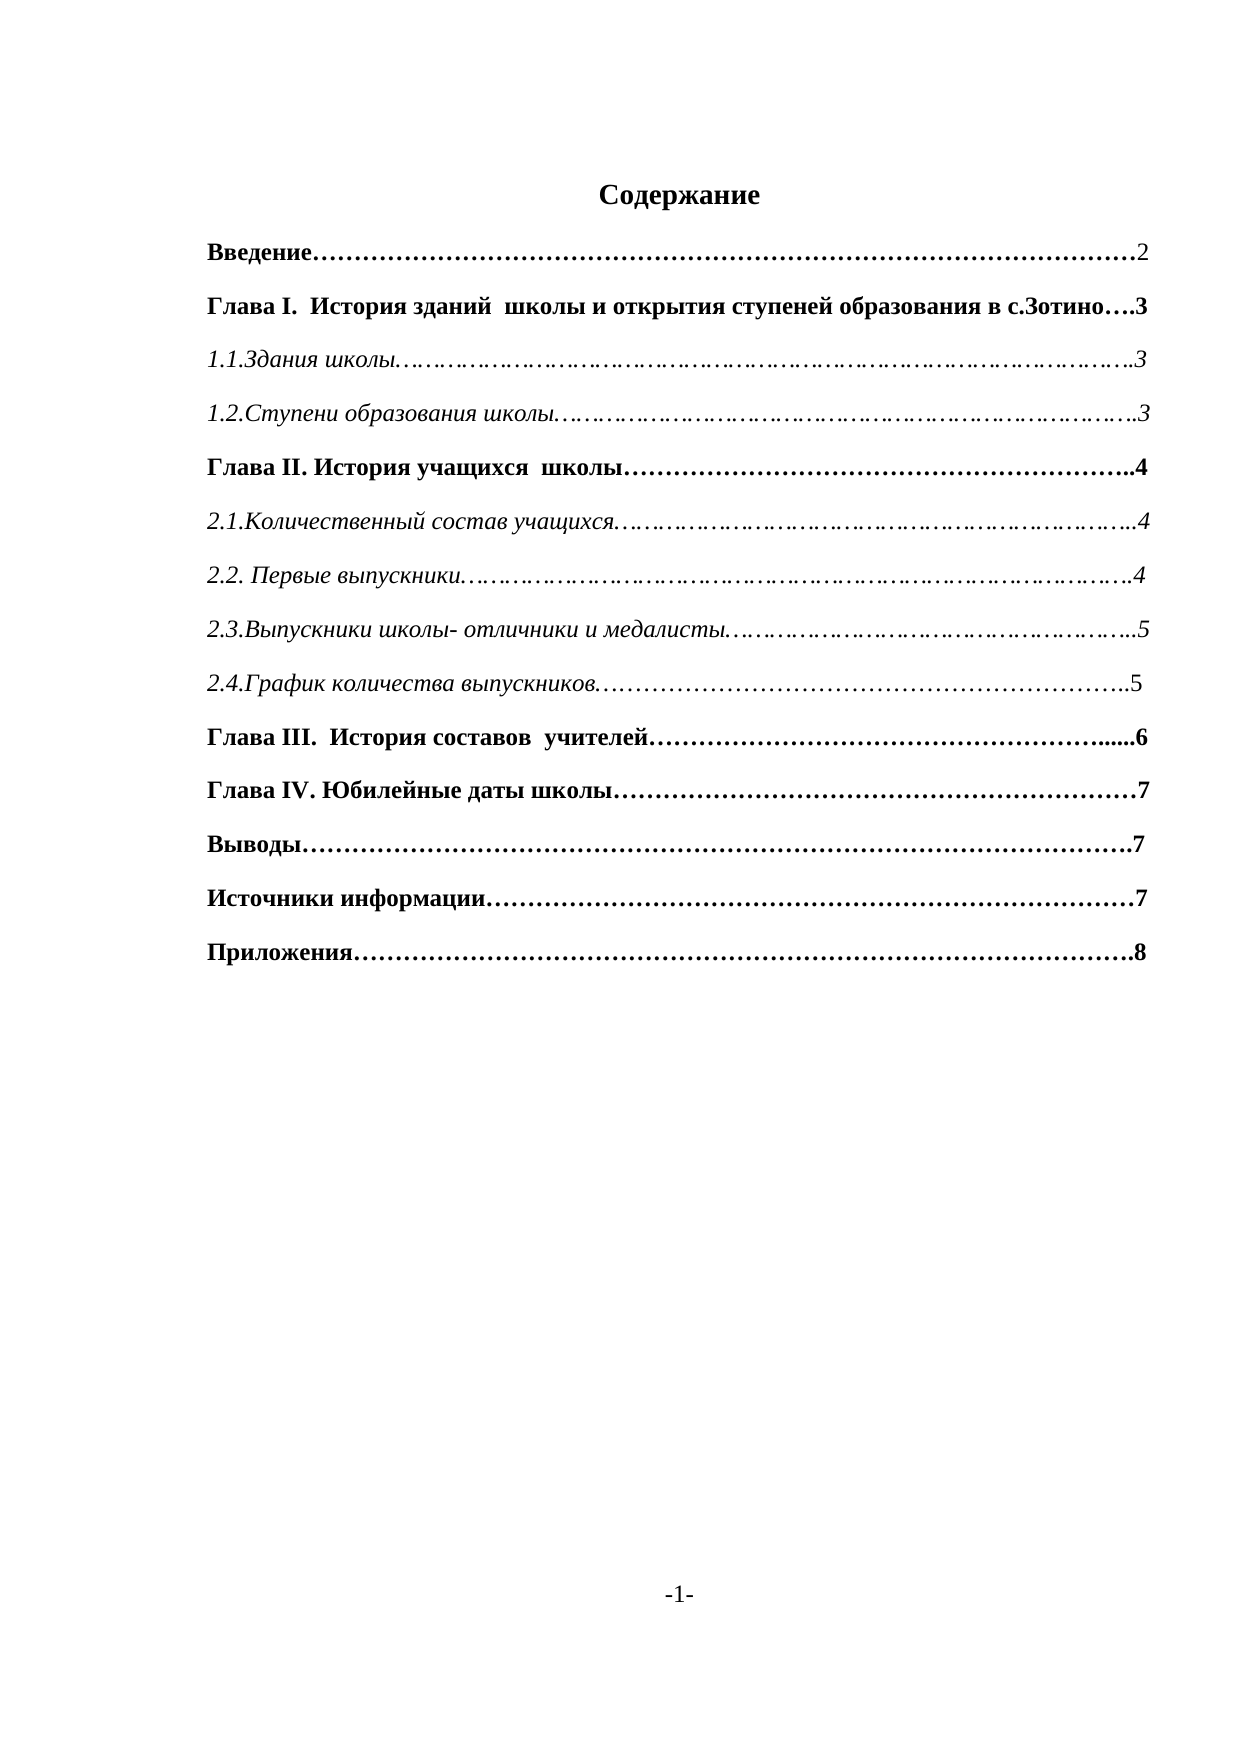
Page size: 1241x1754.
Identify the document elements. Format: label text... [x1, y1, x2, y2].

text 1.2.Ступени образования школы…………………………………………………………………….3 [207, 398, 1152, 427]
text Глава IV. Юбилейные даты школы………………………………………………………7 [207, 775, 1152, 804]
text 2.4.График количества выпускников………………………………………………………..5 [207, 668, 1152, 696]
text 1.1.Здания школы……………………………………………………………………………………….3 [207, 344, 1152, 373]
text Приложения………………………………………………………………………………….8 [207, 937, 1152, 966]
text Введение………………………………………………………………………………………2 [207, 237, 1152, 266]
text Глава I. История зданий школы и открытия ступеней образования в с.Зотино….3 [207, 291, 1152, 319]
text -1- [207, 1579, 1152, 1608]
text Содержание [207, 177, 1152, 211]
text Источники информации……………………………………………………………………7 [207, 883, 1152, 912]
text 2.3.Выпускники школы- отличники и медалисты………………………………………………..5 [207, 614, 1152, 643]
text 2.1.Количественный состав учащихся……………………………………………………………..4 [207, 506, 1152, 535]
text Выводы……………………………………………………………………………………….7 [207, 829, 1152, 858]
text 2.2. Первые выпускники……………………………………………………………………………….4 [207, 560, 1152, 589]
text Глава III. История составов учителей………………………………………………......6 [207, 722, 1152, 750]
text Глава II. История учащихся школы……………………………………………………..4 [207, 452, 1152, 481]
